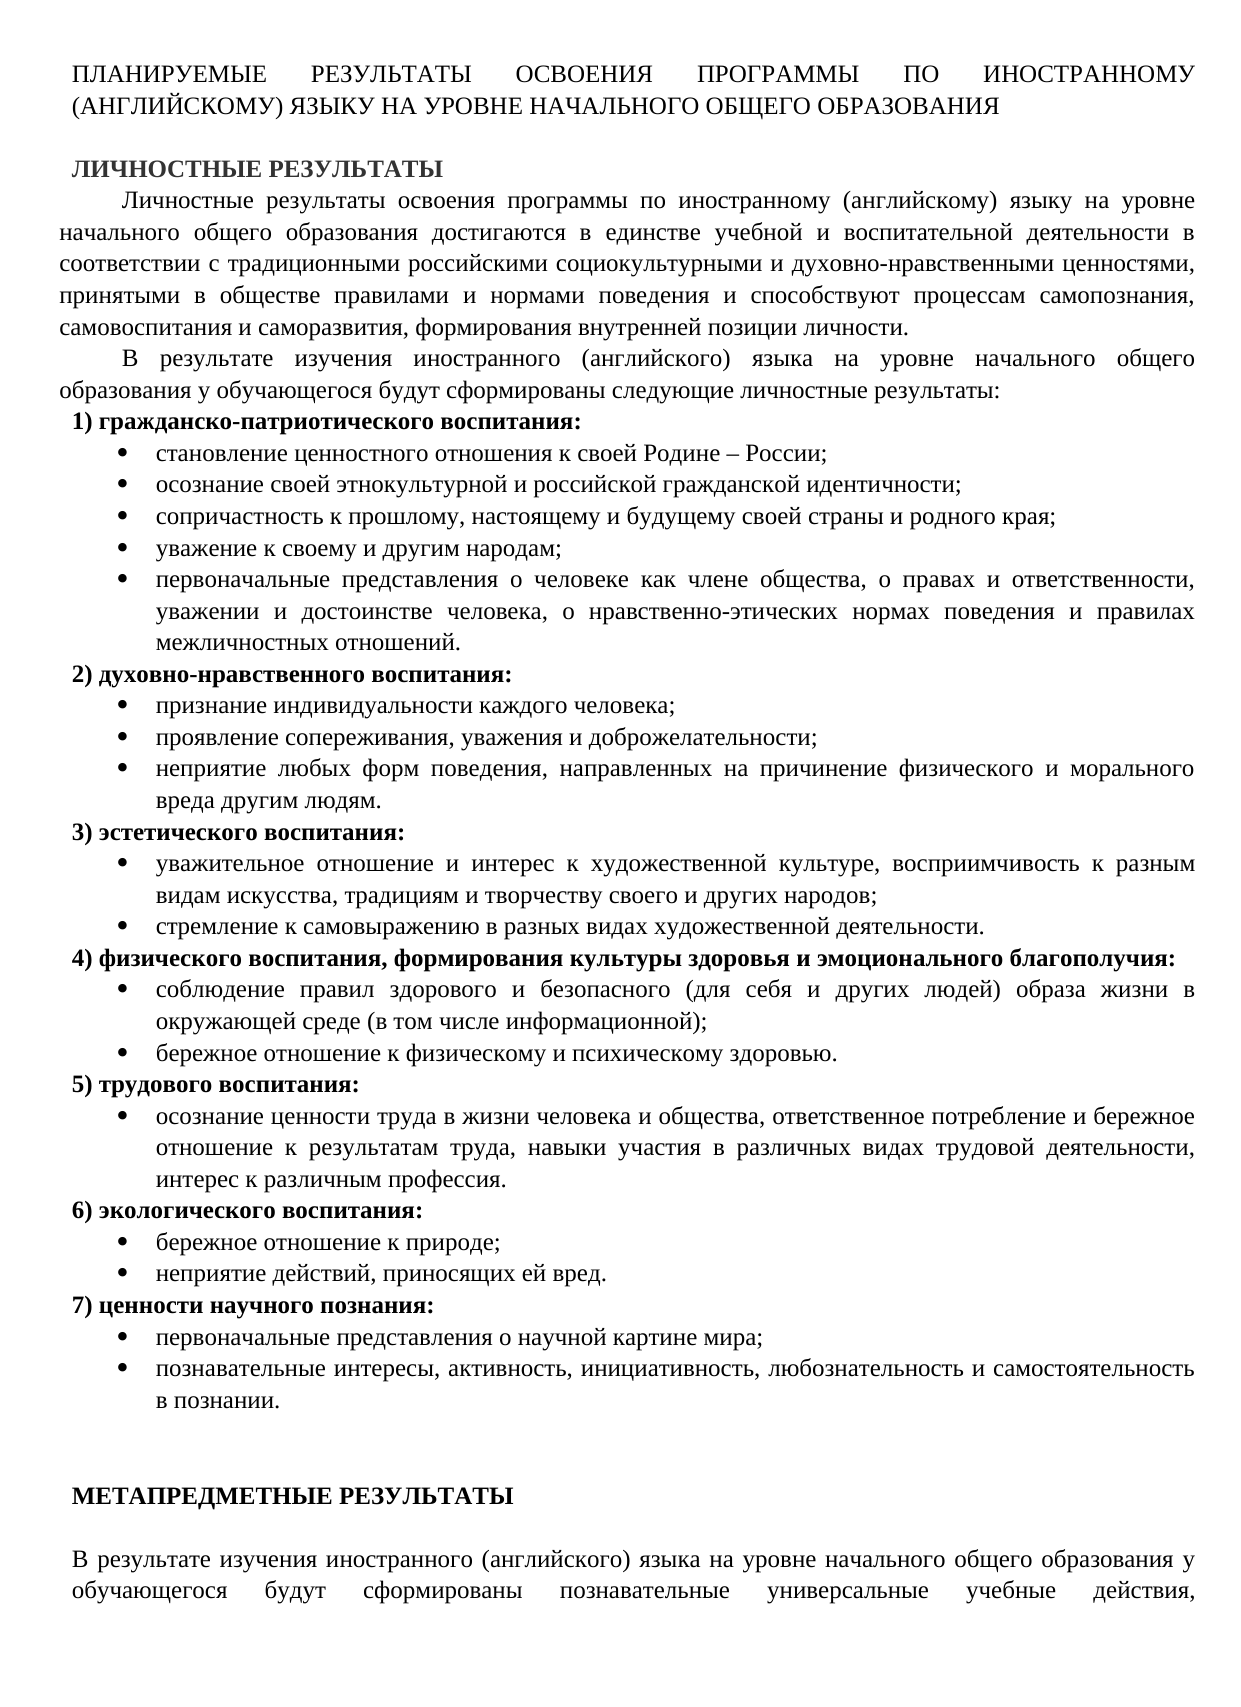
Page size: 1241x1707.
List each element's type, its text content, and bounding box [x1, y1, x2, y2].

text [72, 1544, 1196, 1604]
list стремление к самовыражению в разных видах художественной деятельности. [118, 911, 1196, 940]
text 4) физического воспитания, формирования культуры здоровья и эмоционального благополучия: [72, 943, 1196, 972]
text 7) ценности научного познания: [72, 1290, 1196, 1319]
list сопричастность к прошлому, настоящему и будущему своей страны и родного края; [118, 501, 1196, 530]
text ПЛАНИРУЕМЫЕ РЕЗУЛЬТАТЫ ОСВОЕНИЯ ПРОГРАММЫ ПО ИНОСТРАННОМУ (АНГЛИЙСКОМУ) ЯЗЫКУ НА УРОВНЕ НАЧАЛЬНОГО ОБЩЕГО ОБРАЗОВАНИЯ [72, 59, 1196, 119]
list бережное отношение к физическому и психическому здоровью. [118, 1038, 1196, 1066]
list уважение к своему и другим народам; [118, 533, 1196, 561]
list уважительное отношение и интерес к художественной культуре, восприимчивость к разным видам искусства, традициям и творчеству своего и других народов; [118, 848, 1196, 908]
text 5) трудового воспитания: [72, 1069, 1196, 1098]
list первоначальные представления о научной картине мира; [118, 1322, 1196, 1350]
text В результате изучения иностранного (английского) языка на уровне начального общего образования у обучающегося будут сформированы следующие личностные результаты: [59, 343, 1196, 403]
text 3) эстетического воспитания: [72, 817, 1196, 845]
text 6) экологического воспитания: [72, 1195, 1196, 1224]
list проявление сопереживания, уважения и доброжелательности; [118, 722, 1196, 751]
list первоначальные представления о человеке как члене общества, о правах и ответственности, уважении и достоинстве человека, о нравственно-этических нормах поведения и правилах межличностных отношений. [118, 564, 1196, 656]
text Личностные результаты освоения программы по иностранному (английскому) языку на уровне начального общего образования достигаются в единстве учебной и воспитательной деятельности в соответствии с традиционными российскими социокультурными и духовно-нравственными ценностями, принятыми в обществе правилами и нормами поведения и способствуют процессам самопознания, самовоспитания и саморазвития, формирования внутренней позиции личности. [59, 185, 1196, 340]
text 1) гражданско-патриотического воспитания: [72, 406, 1196, 435]
list осознание ценности труда в жизни человека и общества, ответственное потребление и бережное отношение к результатам труда, навыки участия в различных видах трудовой деятельности, интерес к различным профессия. [118, 1101, 1196, 1193]
list становление ценностного отношения к своей Родине – России; [118, 438, 1196, 467]
list неприятие любых форм поведения, направленных на причинение физического и морального вреда другим людям. [118, 753, 1196, 814]
list познавательные интересы, активность, инициативность, любознательность и самостоятельность в познании. [118, 1353, 1196, 1413]
list соблюдение правил здорового и безопасного (для себя и других людей) образа жизни в окружающей среде (в том числе информационной); [118, 974, 1196, 1035]
list бережное отношение к природе; [118, 1227, 1196, 1256]
list неприятие действий, приносящих ей вред. [118, 1258, 1196, 1287]
text 2) духовно-нравственного воспитания: [72, 659, 1196, 688]
text МЕТАПРЕДМЕТНЫЕ РЕЗУЛЬТАТЫ [72, 1481, 1196, 1510]
text ЛИЧНОСТНЫЕ РЕЗУЛЬТАТЫ [72, 154, 1196, 183]
list осознание своей этнокультурной и российской гражданской идентичности; [118, 469, 1196, 498]
list признание индивидуальности каждого человека; [118, 690, 1196, 719]
